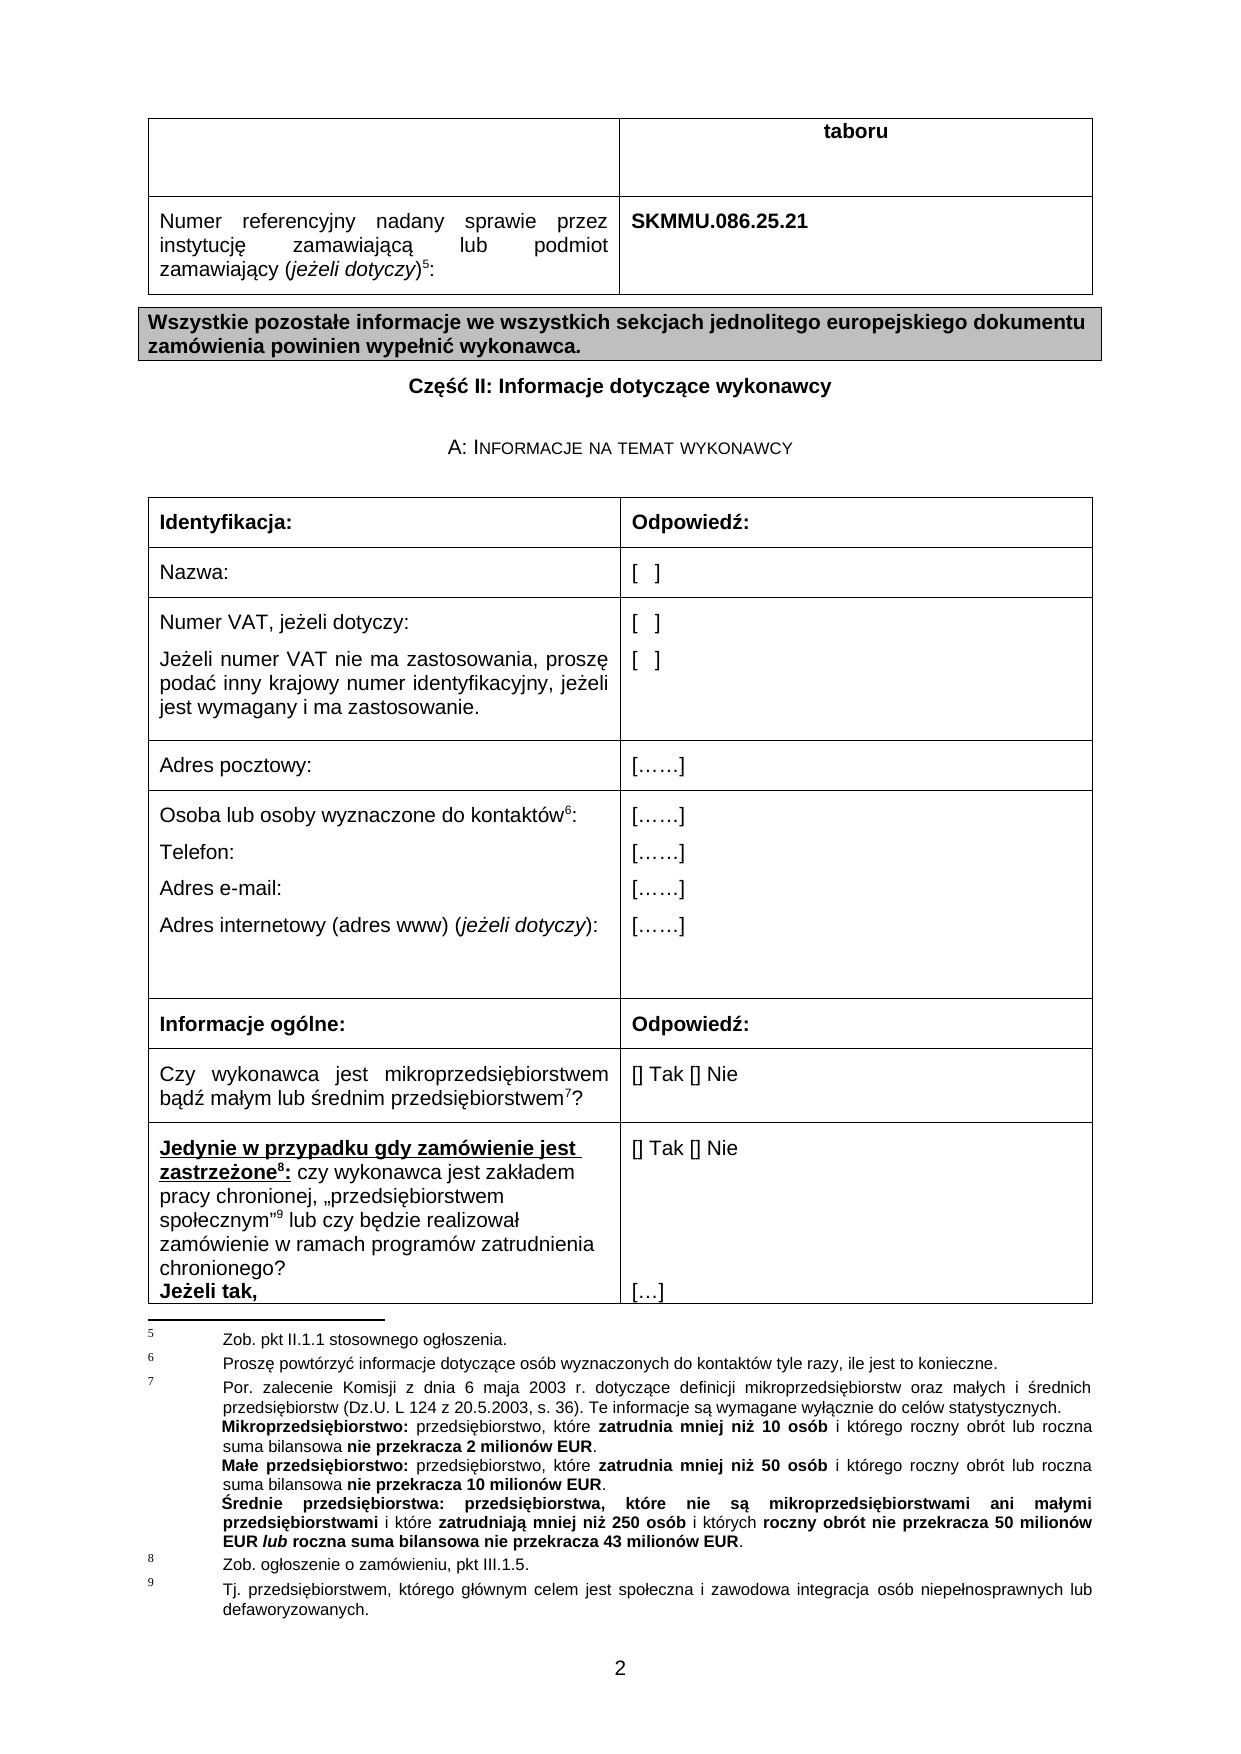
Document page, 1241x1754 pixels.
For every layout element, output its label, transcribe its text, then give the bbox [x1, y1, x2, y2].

table_cell SKMMU.086.25.21 [620, 197, 1092, 293]
table_cell Odpowiedź: [621, 999, 1092, 1048]
table_cell Numer referencyjny nadany sprawie przez instytucję zamawiającą lub podmiot zamawiający (jeżeli dotyczy): [149, 197, 619, 293]
title A: Informacje na temat wykonawcy [148, 435, 1093, 459]
table_cell [……] [621, 741, 1092, 789]
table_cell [621, 1123, 1092, 1303]
table_cell Numer VAT, jeżeli dotyczy: Jeżeli numer VAT nie ma zastosowania, proszę podać inny krajowy numer identyfikacyjny, jeżeli jest wymagany i ma zastosowanie. [149, 598, 620, 739]
table_header Odpowiedź: [621, 498, 1092, 547]
table_cell Osoba lub osoby wyznaczone do kontaktów: Telefon: Adres e-mail: Adres internetowy (adres www) (jeżeli dotyczy): [149, 791, 620, 998]
table_cell [ ] [621, 548, 1092, 597]
table_header Identyfikacja: [149, 498, 620, 547]
text Wszystkie pozostałe informacje we wszystkich sekcjach jednolitego europejskiego dokumentu zamówienia powinien wypełnić wykonawca. [139, 308, 1101, 360]
table_cell Nazwa: [149, 548, 620, 597]
table_cell [ ] [ ] [621, 598, 1092, 739]
table_cell Czy wykonawca jest mikroprzedsiębiorstwem bądź małym lub średnim przedsiębiorstwem? [149, 1049, 620, 1122]
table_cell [149, 119, 619, 196]
table_cell [] Tak [] Nie [621, 1049, 1092, 1122]
table_cell Adres pocztowy: [149, 741, 620, 789]
title Część II: Informacje dotyczące wykonawcy [148, 374, 1093, 398]
table_cell Informacje ogólne: [149, 999, 620, 1048]
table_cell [620, 119, 1092, 196]
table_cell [149, 1123, 620, 1303]
table_cell [……] [……] [……] [……] [621, 791, 1092, 998]
